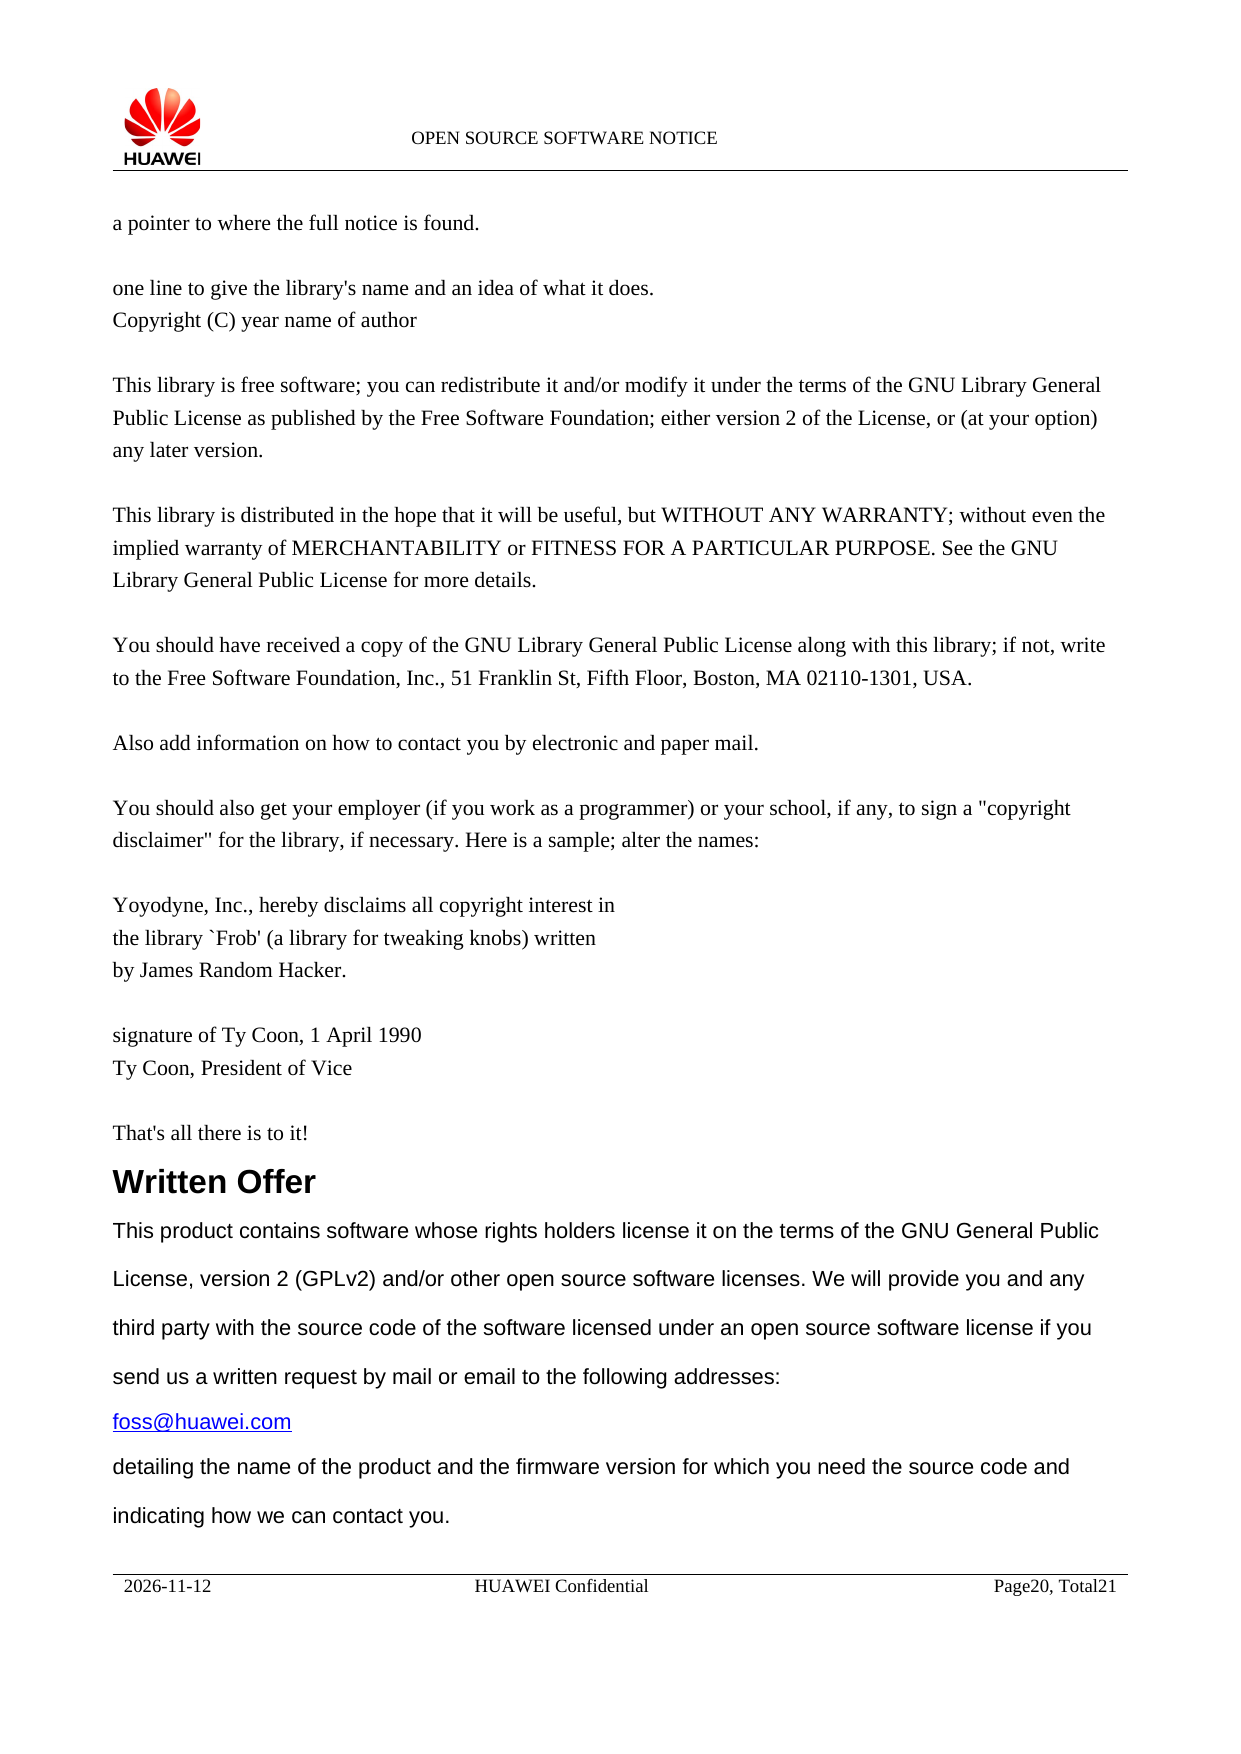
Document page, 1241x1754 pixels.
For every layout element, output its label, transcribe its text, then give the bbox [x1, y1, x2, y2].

text foss@huawei.com [112, 1405, 1128, 1438]
picture [124, 88, 201, 165]
text detailing the name of the product and the firmware version for which you need the source code and indicating how we can contact you. [112, 1450, 1128, 1532]
text This product contains software whose rights holders license it on the terms of the GNU General Public License, version 2 (GPLv2) and/or other open source software licenses. We will provide you and any third party with the source code of the software licensed under an open source software license if you send us a written request by mail or email to the following addresses: [112, 1214, 1128, 1393]
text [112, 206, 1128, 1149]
text Written Offer [112, 1149, 1128, 1214]
